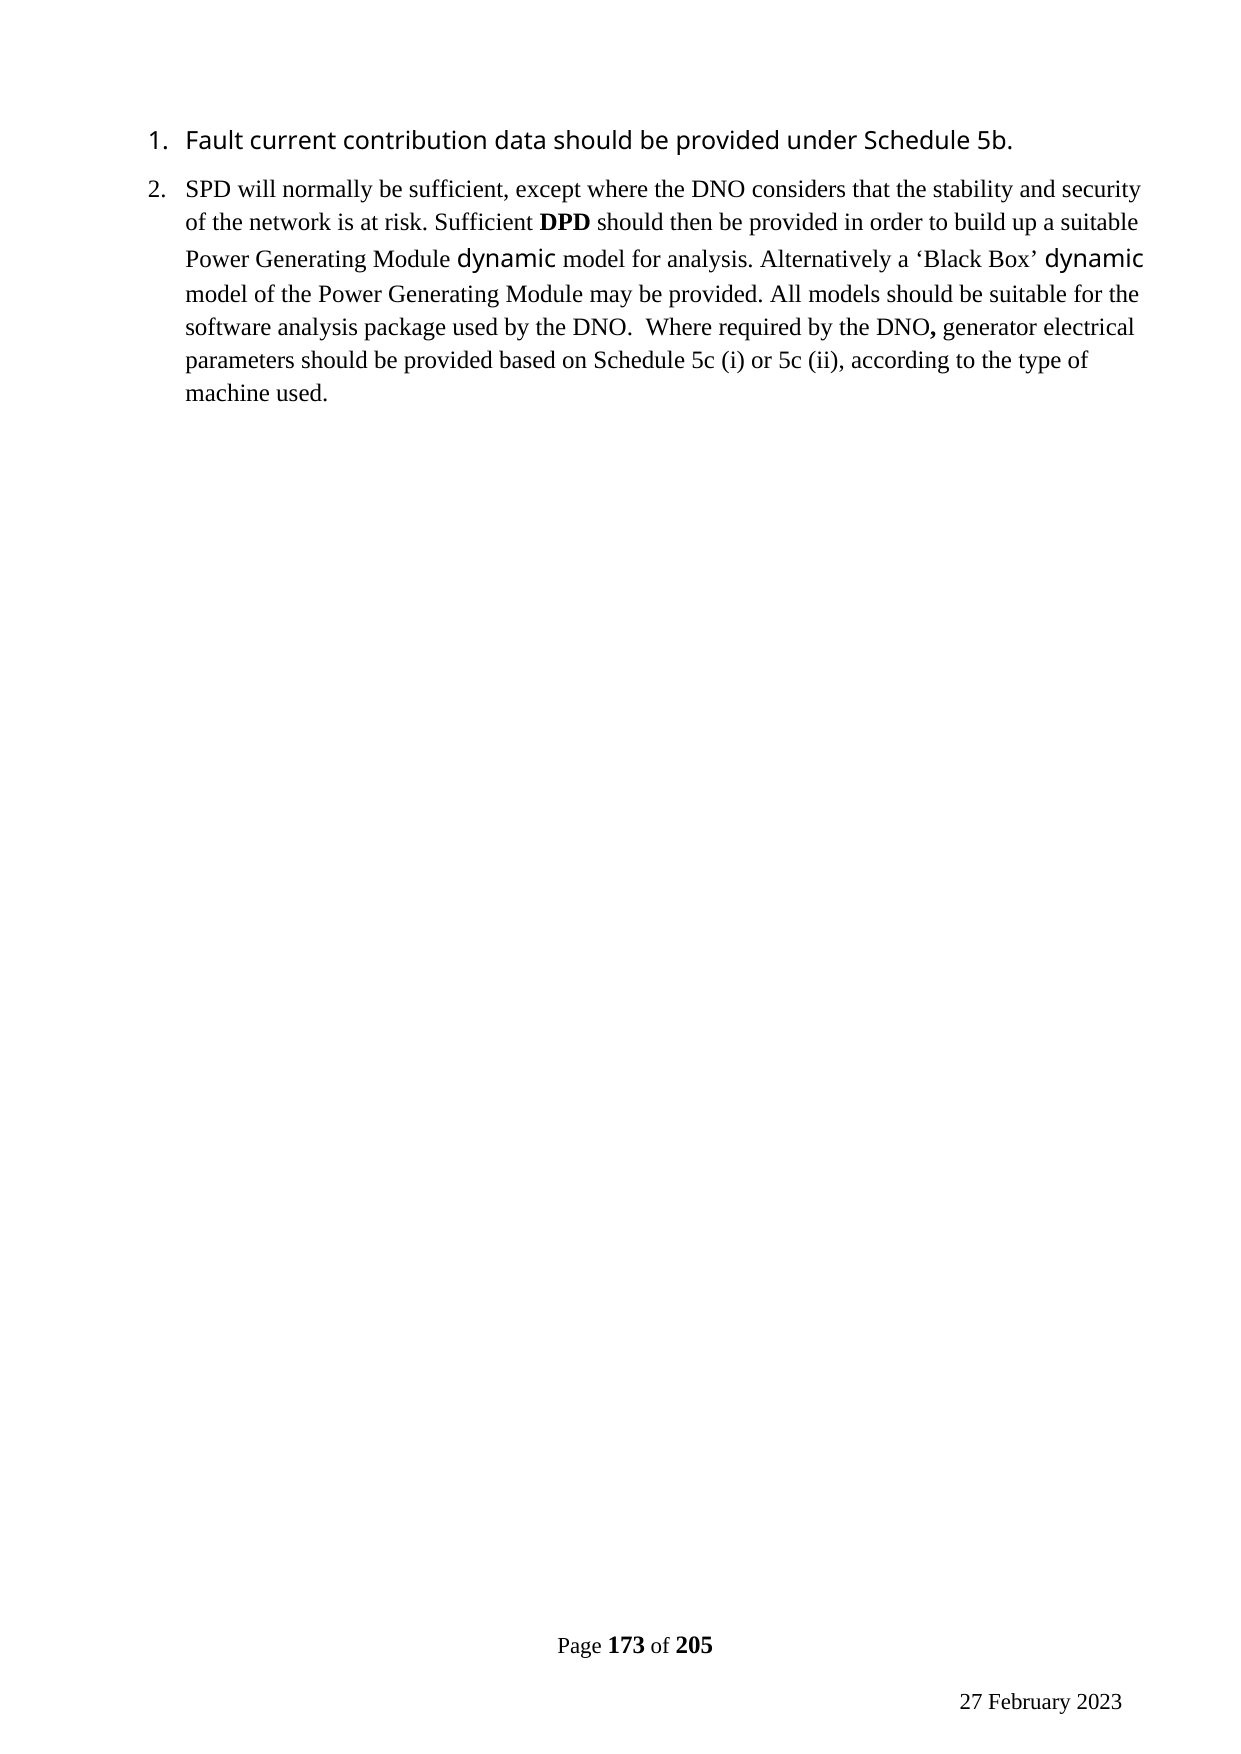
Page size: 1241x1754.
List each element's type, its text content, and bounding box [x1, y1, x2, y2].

list SPD will normally be sufficient, except where the DNO considers that the stability and security of the network is at risk. Sufficient DPD should then be provided in order to build up a suitable Power Generating Module dynamic model for analysis. Alternatively a ‘Black Box’ dynamic model of the Power Generating Module may be provided. All models should be suitable for the software analysis package used by the DNO. Where required by the DNO, generator electrical parameters should be provided based on Schedule 5c (i) or 5c (ii), according to the type of machine used. [148, 174, 1153, 407]
list Fault current contribution data should be provided under Schedule 5b. [148, 123, 1153, 157]
